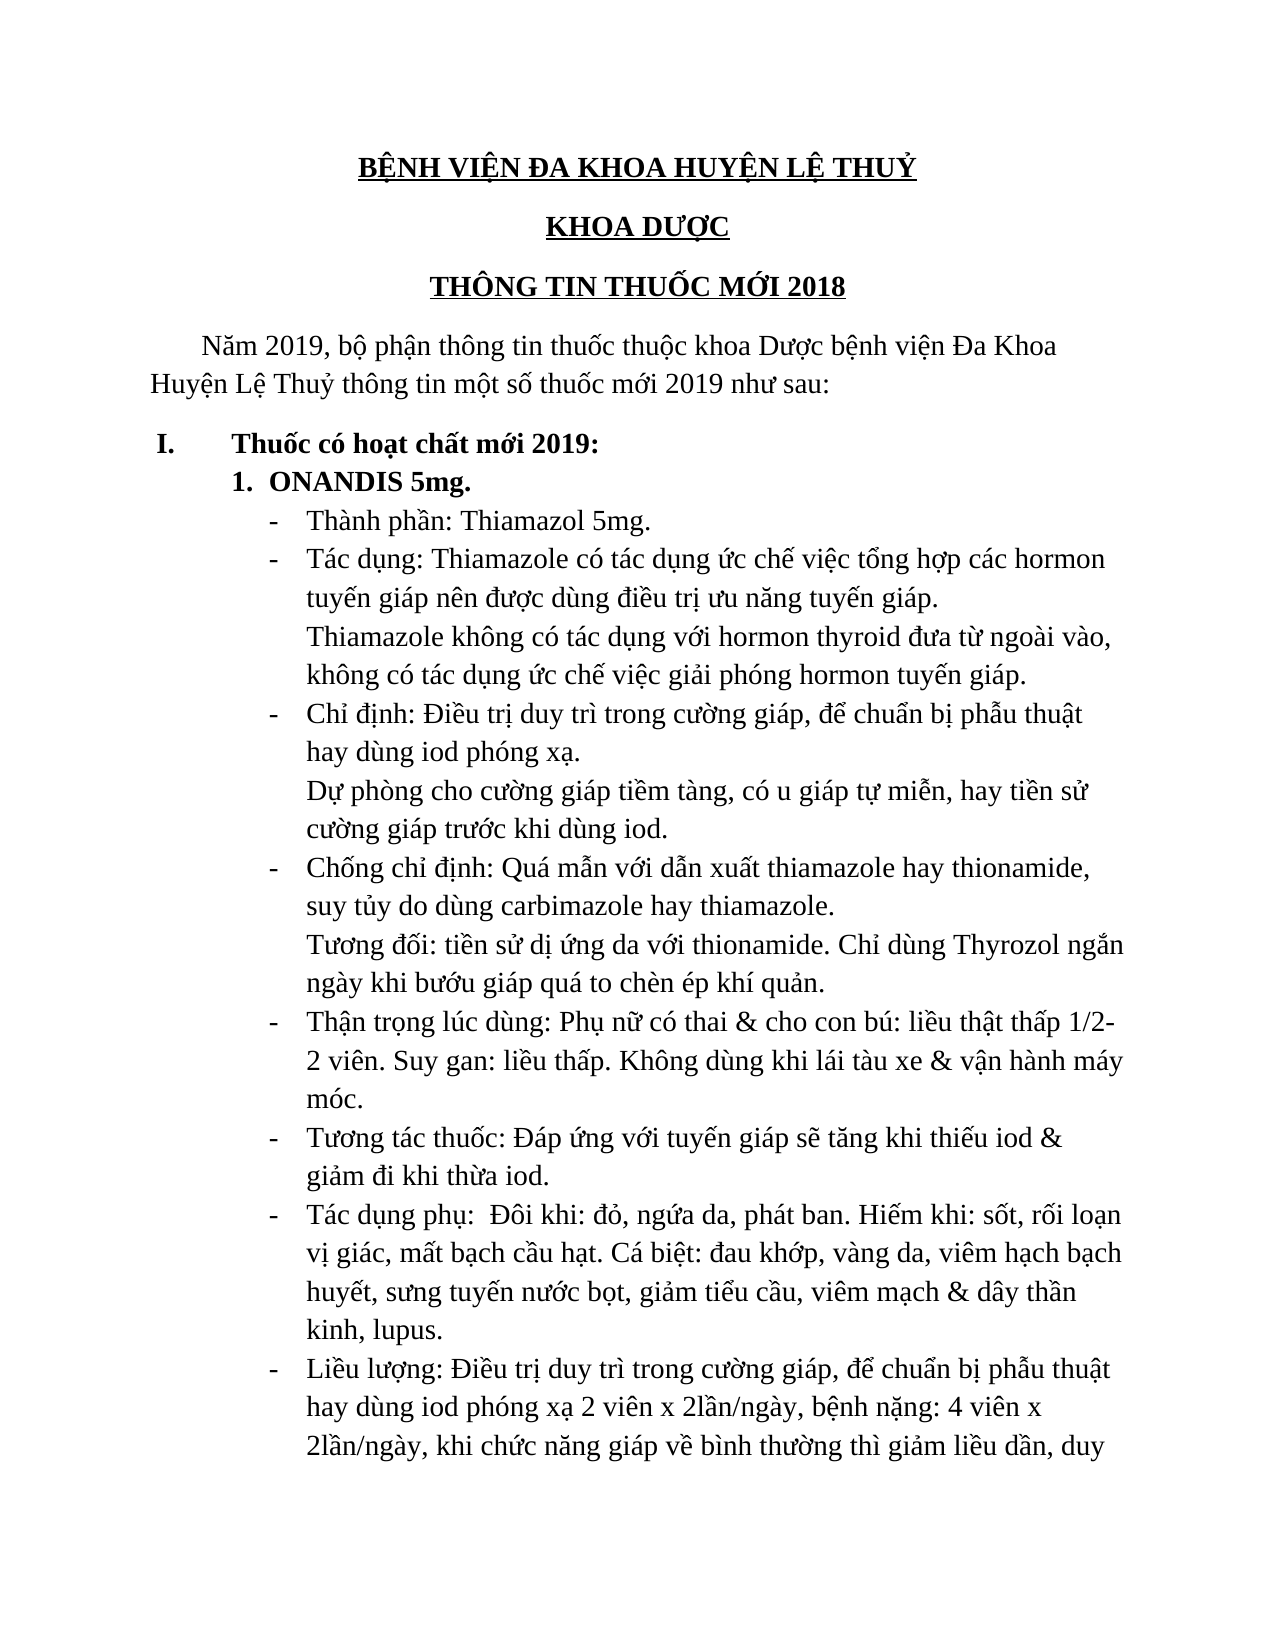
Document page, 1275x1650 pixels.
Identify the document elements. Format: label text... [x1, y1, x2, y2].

list Chỉ định: Ðiều trị duy trì trong cường giáp, để chuẩn bị phẫu thuật hay dùng iod phóng xạ. Dự phòng cho cường giáp tiềm tàng, có u giáp tự miễn, hay tiền sử cường giáp trước khi dùng iod. [269, 696, 1125, 845]
text Năm 2019, bộ phận thông tin thuốc thuộc khoa Dược bệnh viện Đa Khoa Huyện Lệ Thuỷ thông tin một số thuốc mới 2019 như sau: [150, 328, 1125, 400]
list Tương tác thuốc: Ðáp ứng với tuyến giáp sẽ tăng khi thiếu iod & giảm đi khi thừa iod. [269, 1120, 1125, 1192]
list Tác dụng: Thiamazole có tác dụng ức chế việc tổng hợp các hormon tuyến giáp nên được dùng điều trị ưu năng tuyến giáp. Thiamazole không có tác dụng với hormon thyroid đưa từ ngoài vào, không có tác dụng ức chế việc giải phóng hormon tuyến giáp. [269, 542, 1125, 691]
list Thuốc có hoạt chất mới 2019: [156, 426, 1125, 459]
list Thận trọng lúc dùng: Phụ nữ có thai & cho con bú: liều thật thấp 1/2-2 viên. Suy gan: liều thấp. Không dùng khi lái tàu xe & vận hành máy móc. [269, 1004, 1125, 1115]
list Chống chỉ định: Quá mẫn với dẫn xuất thiamazole hay thionamide, suy tủy do dùng carbimazole hay thiamazole. Tương đối: tiền sử dị ứng da với thionamide. Chỉ dùng Thyrozol ngắn ngày khi bướu giáp quá to chèn ép khí quản. [269, 850, 1125, 999]
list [269, 1351, 1125, 1462]
text THÔNG TIN THUỐC MỚI 2018 [150, 269, 1125, 302]
list ONANDIS 5mg. [231, 464, 1125, 498]
list Thành phần: Thiamazol 5mg. [269, 503, 1125, 537]
text BỆNH VIỆN ĐA KHOA HUYỆN LỆ THUỶ [150, 150, 1125, 183]
text KHOA DƯỢC [150, 209, 1125, 243]
list Tác dụng phụ: Ðôi khi: đỏ, ngứa da, phát ban. Hiếm khi: sốt, rối loạn vị giác, mất bạch cầu hạt. Cá biệt: đau khớp, vàng da, viêm hạch bạch huyết, sưng tuyến nước bọt, giảm tiểu cầu, viêm mạch & dây thần kinh, lupus. [269, 1197, 1125, 1346]
